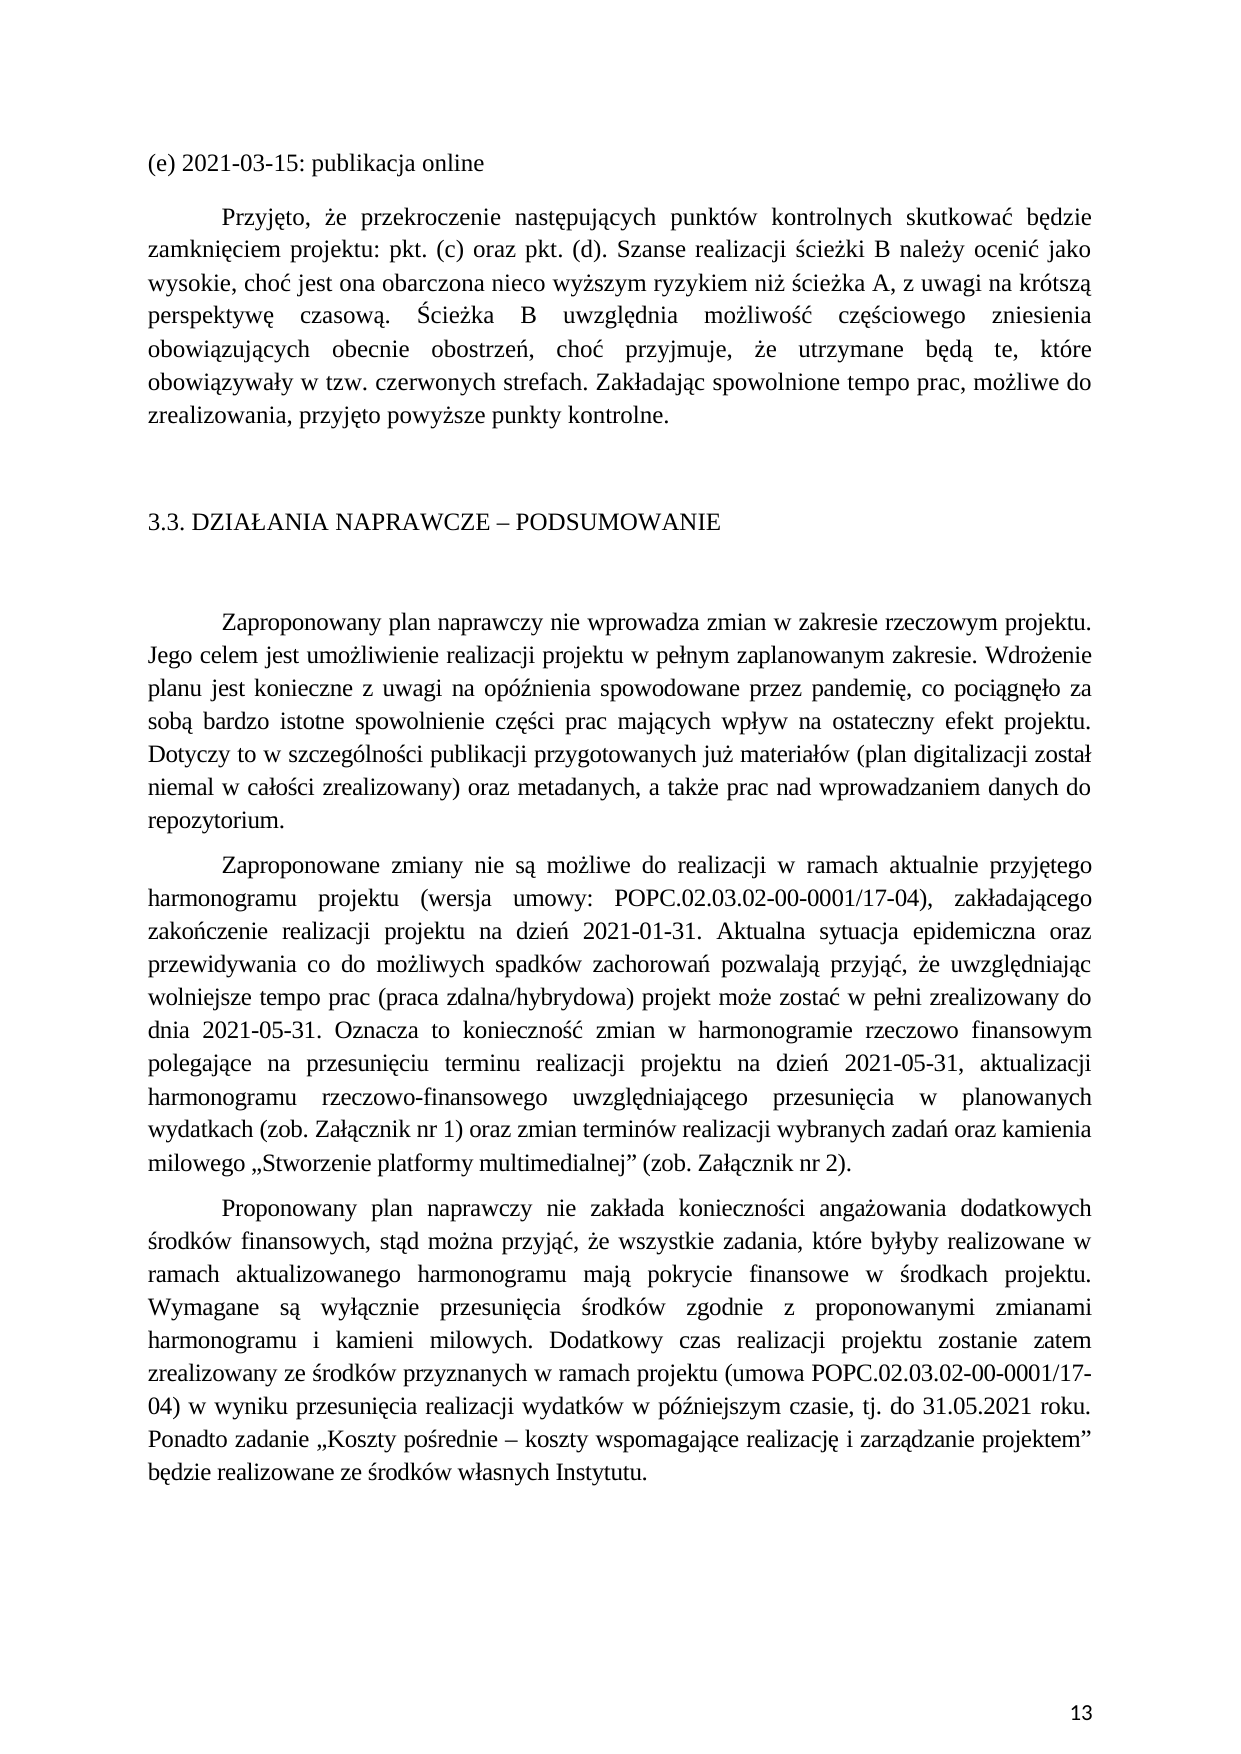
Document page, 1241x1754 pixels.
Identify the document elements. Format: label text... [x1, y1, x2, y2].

text Zaproponowane zmiany nie są możliwe do realizacji w ramach aktualnie przyjętego harmonogramu projektu (wersja umowy: POPC.02.03.02-00-0001/17-04), zakładającego zakończenie realizacji projektu na dzień 2021-01-31. Aktualna sytuacja epidemiczna oraz przewidywania co do możliwych spadków zachorowań pozwalają przyjąć, że uwzględniając wolniejsze tempo prac (praca zdalna/hybrydowa) projekt może zostać w pełni zrealizowany do dnia 2021-05-31. Oznacza to konieczność zmian w harmonogramie rzeczowo finansowym polegające na przesunięciu terminu realizacji projektu na dzień 2021-05-31, aktualizacji harmonogramu rzeczowo-finansowego uwzględniającego przesunięcia w planowanych wydatkach (zob. Załącznik nr 1) oraz zmian terminów realizacji wybranych zadań oraz kamienia milowego „Stworzenie platformy multimedialnej” (zob. Załącznik nr 2). [148, 850, 1092, 1176]
text Zaproponowany plan naprawczy nie wprowadza zmian w zakresie rzeczowym projektu. Jego celem jest umożliwienie realizacji projektu w pełnym zaplanowanym zakresie. Wdrożenie planu jest konieczne z uwagi na opóźnienia spowodowane przez pandemię, co pociągnęło za sobą bardzo istotne spowolnienie części prac mających wpływ na ostateczny efekt projektu. Dotyczy to w szczególności publikacji przygotowanych już materiałów (plan digitalizacji został niemal w całości zrealizowany) oraz metadanych, a także prac nad wprowadzaniem danych do repozytorium. [148, 607, 1092, 834]
text 3.3. DZIAŁANIA NAPRAWCZE – PODSUMOWANIE [148, 507, 1092, 536]
text Przyjęto, że przekroczenie następujących punktów kontrolnych skutkować będzie zamknięciem projektu: pkt. (c) oraz pkt. (d). Szanse realizacji ścieżki B należy ocenić jako wysokie, choć jest ona obarczona nieco wyższym ryzykiem niż ścieżka A, z uwagi na krótszą perspektywę czasową. Ścieżka B uwzględnia możliwość częściowego zniesienia obowiązujących obecnie obostrzeń, choć przyjmuje, że utrzymane będą te, które obowiązywały w tzw. czerwonych strefach. Zakładając spowolnione tempo prac, możliwe do zrealizowania, przyjęto powyższe punkty kontrolne. [148, 202, 1092, 428]
text (e) 2021-03-15: publikacja online [148, 148, 1092, 176]
text Proponowany plan naprawczy nie zakłada konieczności angażowania dodatkowych środków finansowych, stąd można przyjąć, że wszystkie zadania, które byłyby realizowane w ramach aktualizowanego harmonogramu mają pokrycie finansowe w środkach projektu. Wymagane są wyłącznie przesunięcia środków zgodnie z proponowanymi zmianami harmonogramu i kamieni milowych. Dodatkowy czas realizacji projektu zostanie zatem zrealizowany ze środków przyznanych w ramach projektu (umowa POPC.02.03.02-00-0001/17-04) w wyniku przesunięcia realizacji wydatków w późniejszym czasie, tj. do 31.05.2021 roku. Ponadto zadanie „Koszty pośrednie – koszty wspomagające realizację i zarządzanie projektem” będzie realizowane ze środków własnych Instytutu. [148, 1193, 1092, 1486]
